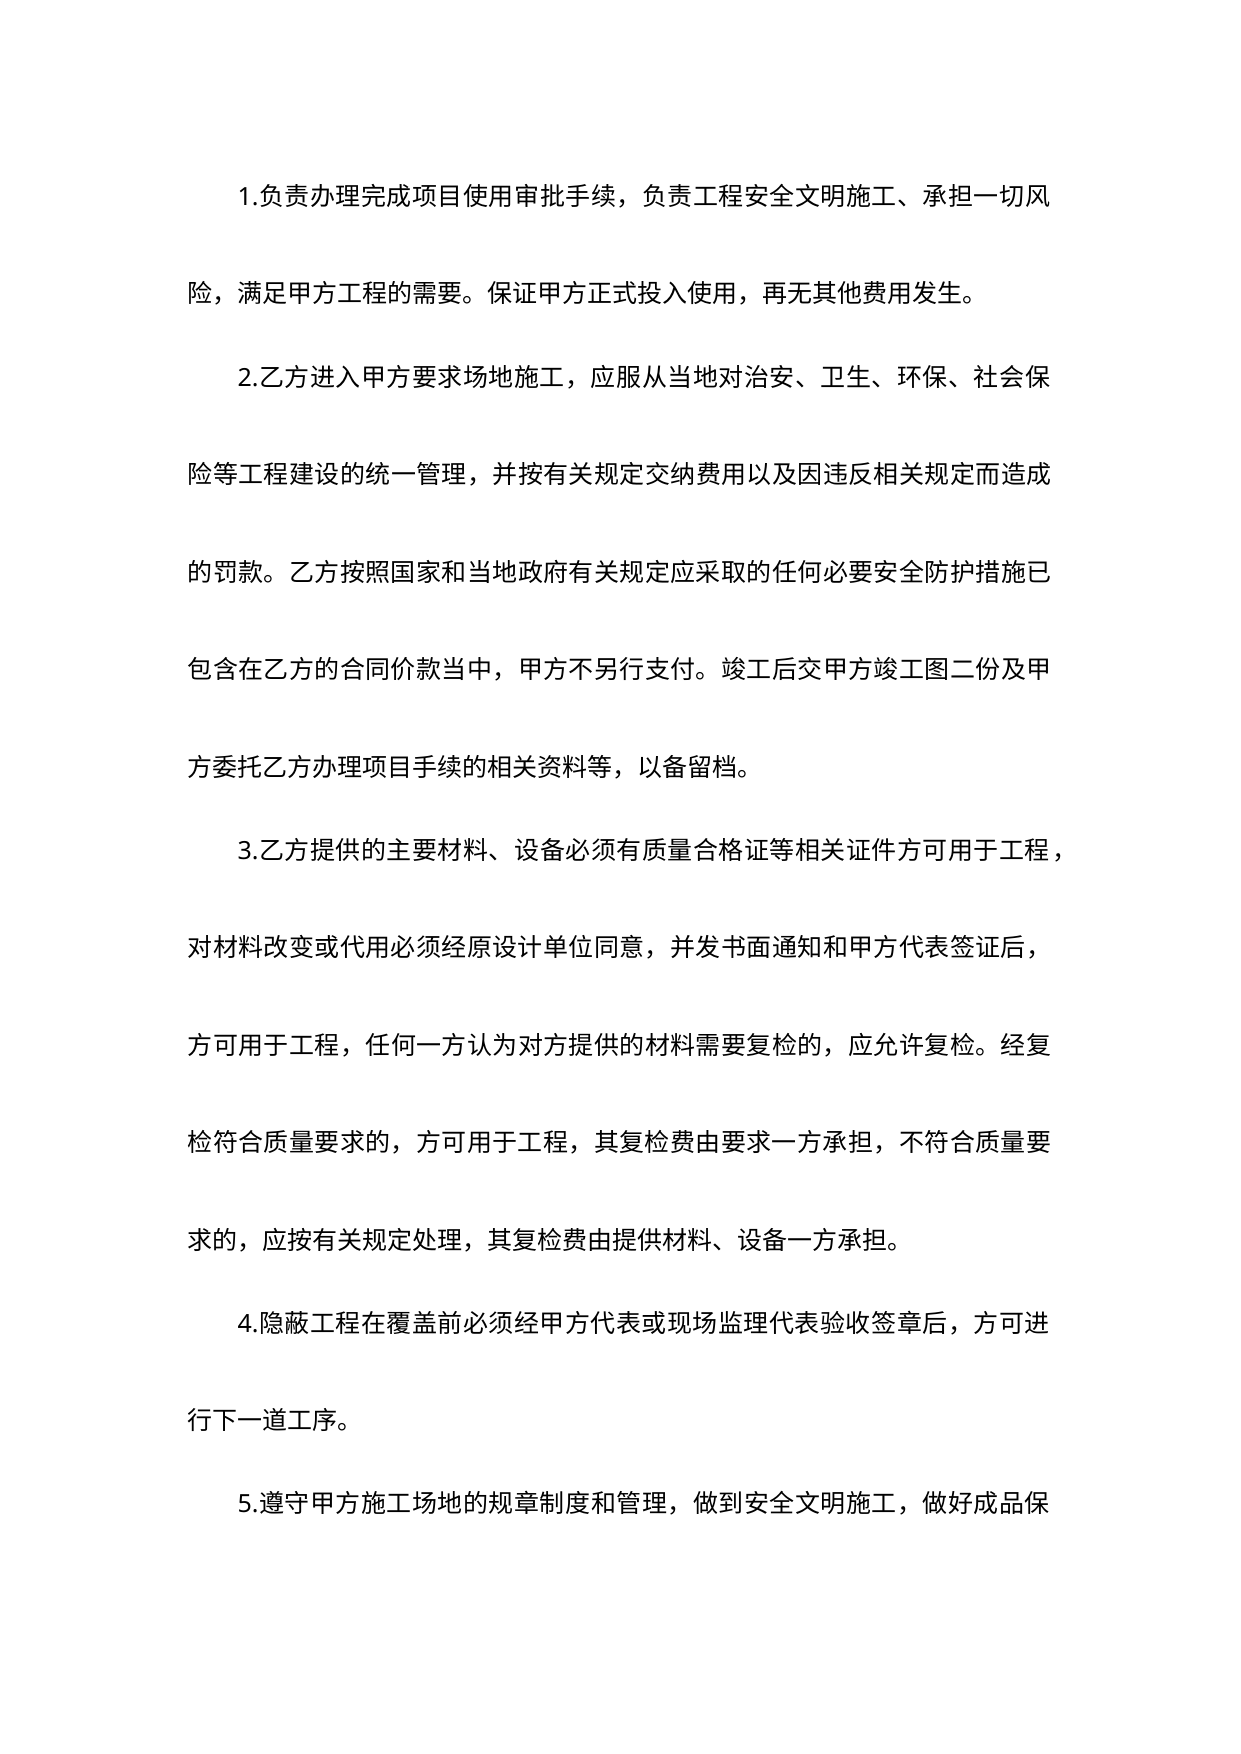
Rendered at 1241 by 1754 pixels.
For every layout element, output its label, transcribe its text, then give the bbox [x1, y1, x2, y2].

text 3.乙方提供的主要材料、设备必须有质量合格证等相关证件方可用于工程，对材料改变或代用必须经原设计单位同意，并发书面通知和甲方代表签证后，方可用于工程，任何一方认为对方提供的材料需要复检的，应允许复检。经复检符合质量要求的，方可用于工程，其复检费由要求一方承担，不符合质量要求的，应按有关规定处理，其复检费由提供材料、设备一方承担。 [187, 816, 1053, 1271]
text 1.负责办理完成项目使用审批手续，负责工程安全文明施工、承担一切风险，满足甲方工程的需要。保证甲方正式投入使用，再无其他费用发生。 [187, 162, 1053, 324]
text 2.乙方进入甲方要求场地施工，应服从当地对治安、卫生、环保、社会保险等工程建设的统一管理，并按有关规定交纳费用以及因违反相关规定而造成的罚款。乙方按照国家和当地政府有关规定应采取的任何必要安全防护措施已包含在乙方的合同价款当中，甲方不另行支付。竣工后交甲方竣工图二份及甲方委托乙方办理项目手续的相关资料等，以备留档。 [187, 343, 1053, 798]
text 4.隐蔽工程在覆盖前必须经甲方代表或现场监理代表验收签章后，方可进行下一道工序。 [187, 1289, 1053, 1451]
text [187, 1469, 1053, 1534]
